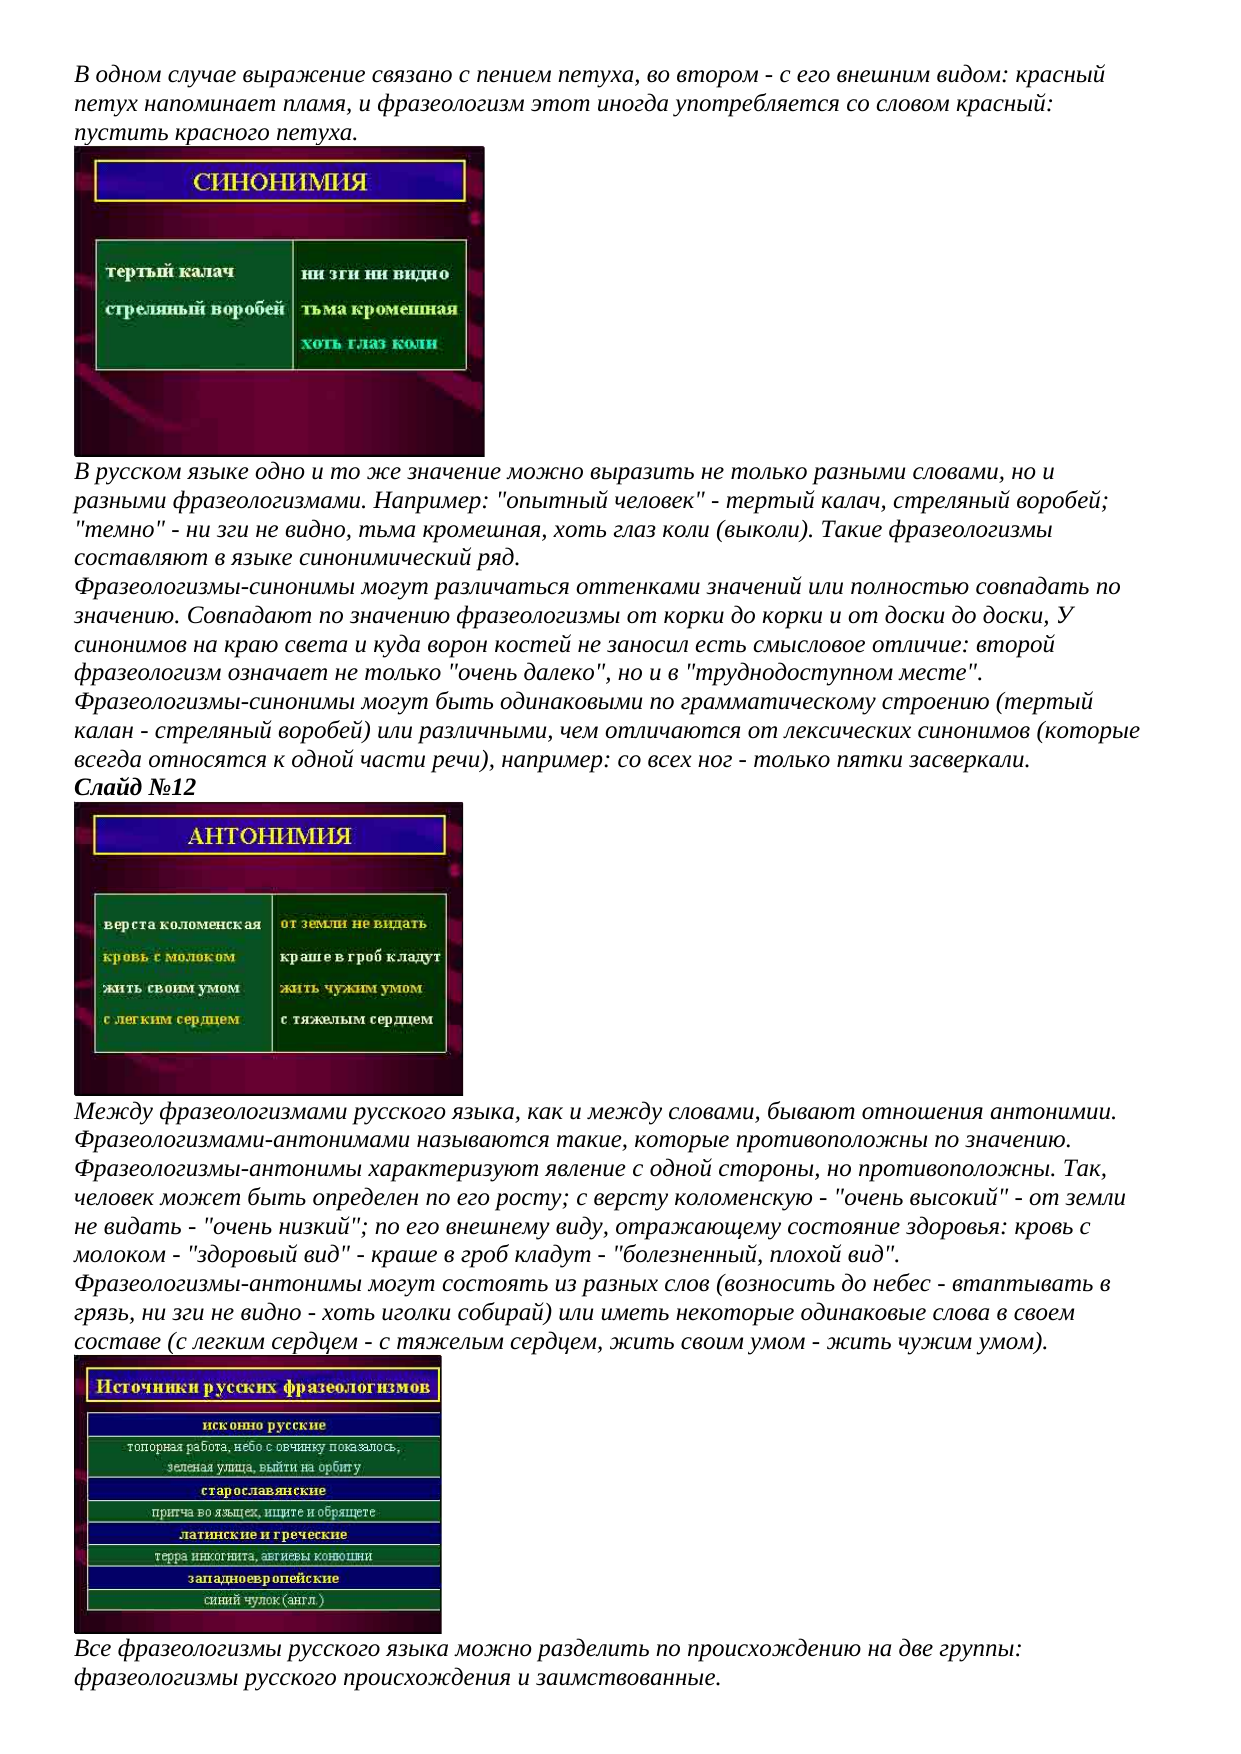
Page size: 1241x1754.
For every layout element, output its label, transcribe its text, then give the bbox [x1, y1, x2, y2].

text Фразеологизмы-антонимы могут состоять из разных слов (возносить до небес - втаптывать в грязь, ни зги не видно - хоть иголки собирай) или иметь некоторые одинаковые слова в своем составе (с легким сердцем - с тяжелым сердцем, жить своим умом - жить чужим умом). [74, 1268, 1152, 1354]
text Все фразеологизмы русского языка можно разделить по происхождению на две группы: фразеологизмы русского происхождения и заимствованные. [74, 1633, 1152, 1691]
picture [73, 801, 464, 1096]
text Между фразеологизмами русского языка, как и между словами, бывают отношения антонимии. Фразеологизмами-антонимами называются такие, которые противоположны по значению. [74, 1096, 1152, 1153]
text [74, 59, 1152, 145]
picture [73, 1354, 442, 1634]
text Слайд №12 [74, 772, 1152, 801]
text Фразеологизмы-антонимы характеризуют явление с одной стороны, но противоположны. Так, человек может быть определен по его росту; с версту коломенскую - "очень высокий" - от земли не видать - "очень низкий"; по его внешнему виду, отражающему состояние здоровья: кровь с молоком - "здоровый вид" - краше в гроб кладут - "болезненный, плохой вид". [74, 1153, 1152, 1268]
text В русском языке одно и то же значение можно выразить не только разными словами, но и разными фразеологизмами. Например: "опытный человек" - тертый калач, стреляный воробей; "темно" - ни зги не видно, тьма кромешная, хоть глаз коли (выколи). Такие фразеологизмы составляют в языке синонимический ряд. [74, 456, 1152, 571]
picture [73, 145, 485, 457]
text Фразеологизмы-синонимы могут различаться оттенками значений или полностью совпадать по значению. Совпадают по значению фразеологизмы от корки до корки и от доски до доски, У синонимов на краю света и куда ворон костей не заносил есть смысловое отличие: второй фразеологизм означает не только "очень далеко", но и в "труднодоступном месте". [74, 571, 1152, 686]
text Фразеологизмы-синонимы могут быть одинаковыми по грамматическому строению (тертый калан - стреляный воробей) или различными, чем отличаются от лексических синонимов (которые всегда относятся к одной части речи), например: со всех ног - только пятки засверкали. [74, 686, 1152, 772]
